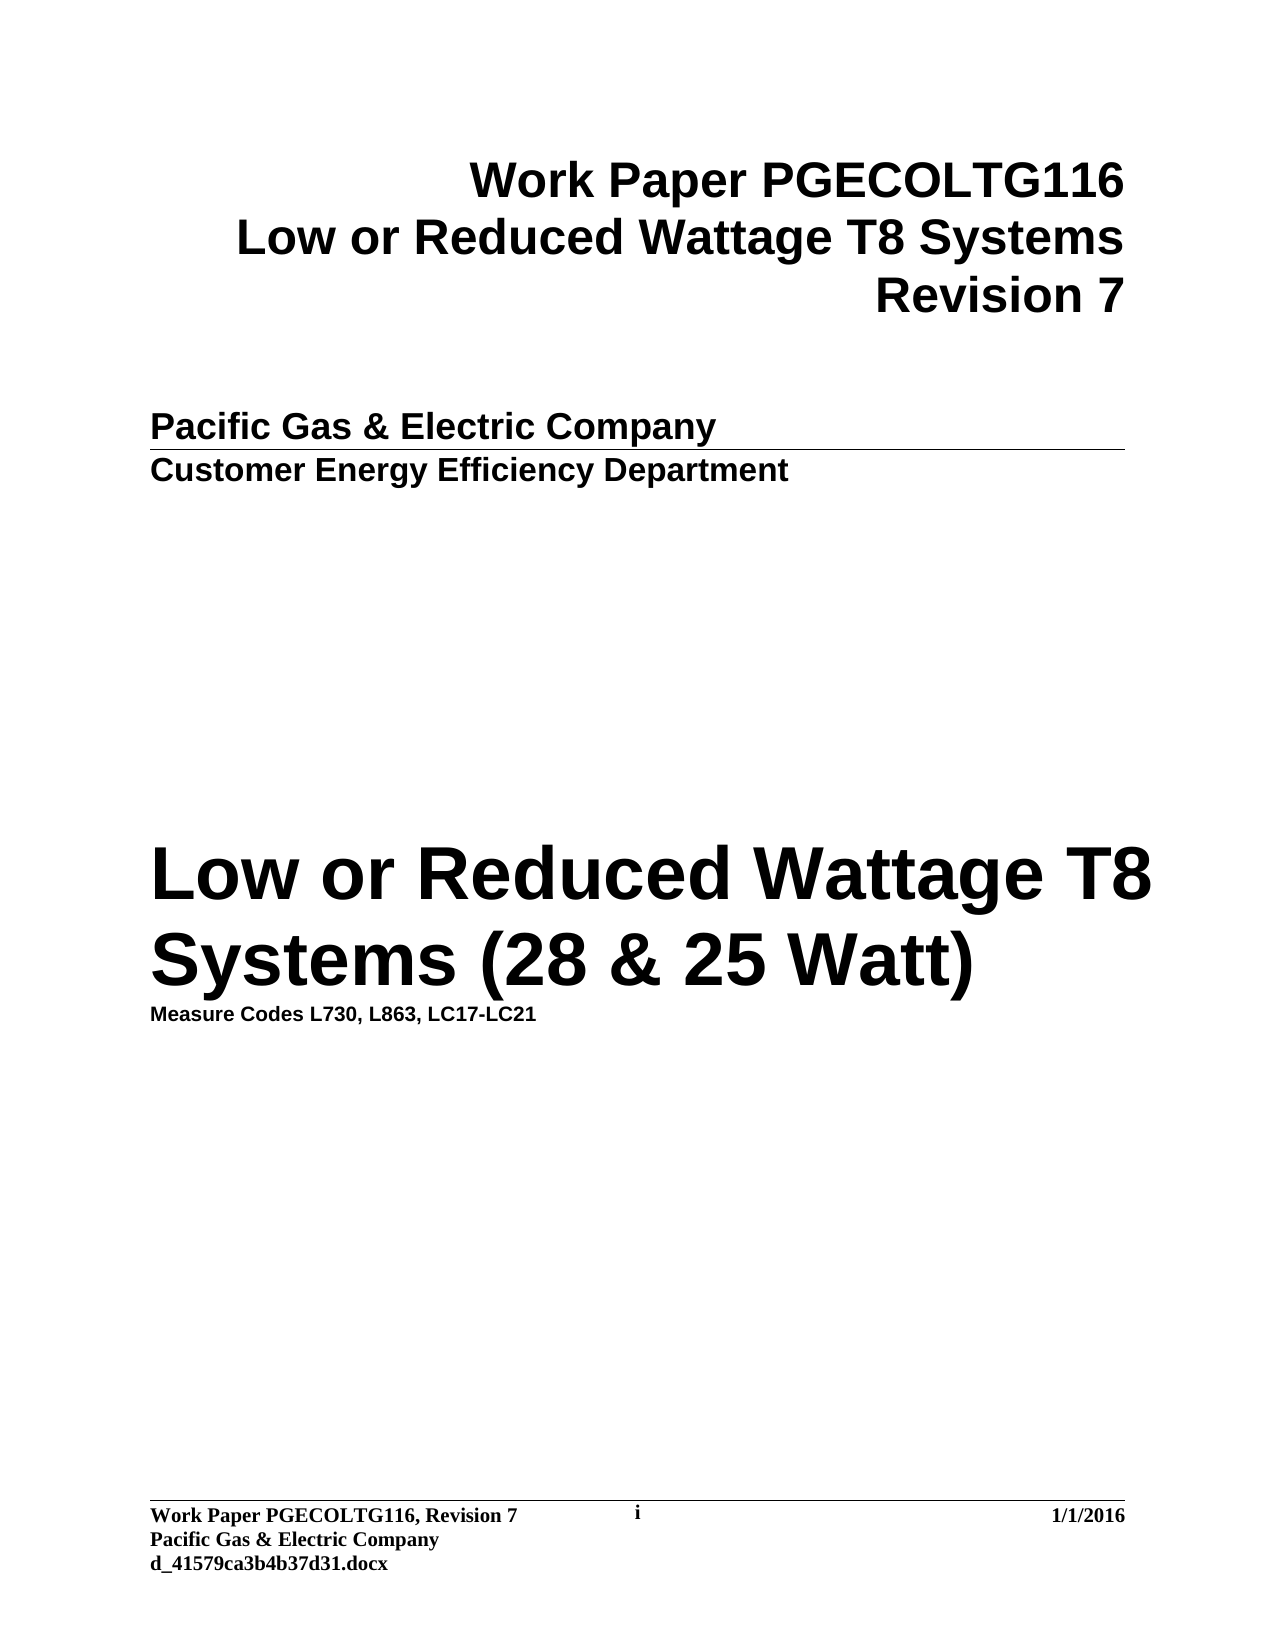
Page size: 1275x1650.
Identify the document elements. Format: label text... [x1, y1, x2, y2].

text Measure Codes L730, L863, LC17-LC21 [150, 1002, 1200, 1026]
text Work Paper PGECOLTG116 [150, 150, 1125, 207]
text Low or Reduced Wattage T8 Systems (28 & 25 Watt) [150, 829, 1200, 1002]
text Low or Reduced Wattage T8 Systems [150, 207, 1125, 265]
text Pacific Gas & Electric Company [150, 404, 1125, 449]
text Customer Energy Efficiency Department [150, 450, 1125, 489]
text Revision 7 [150, 265, 1125, 322]
